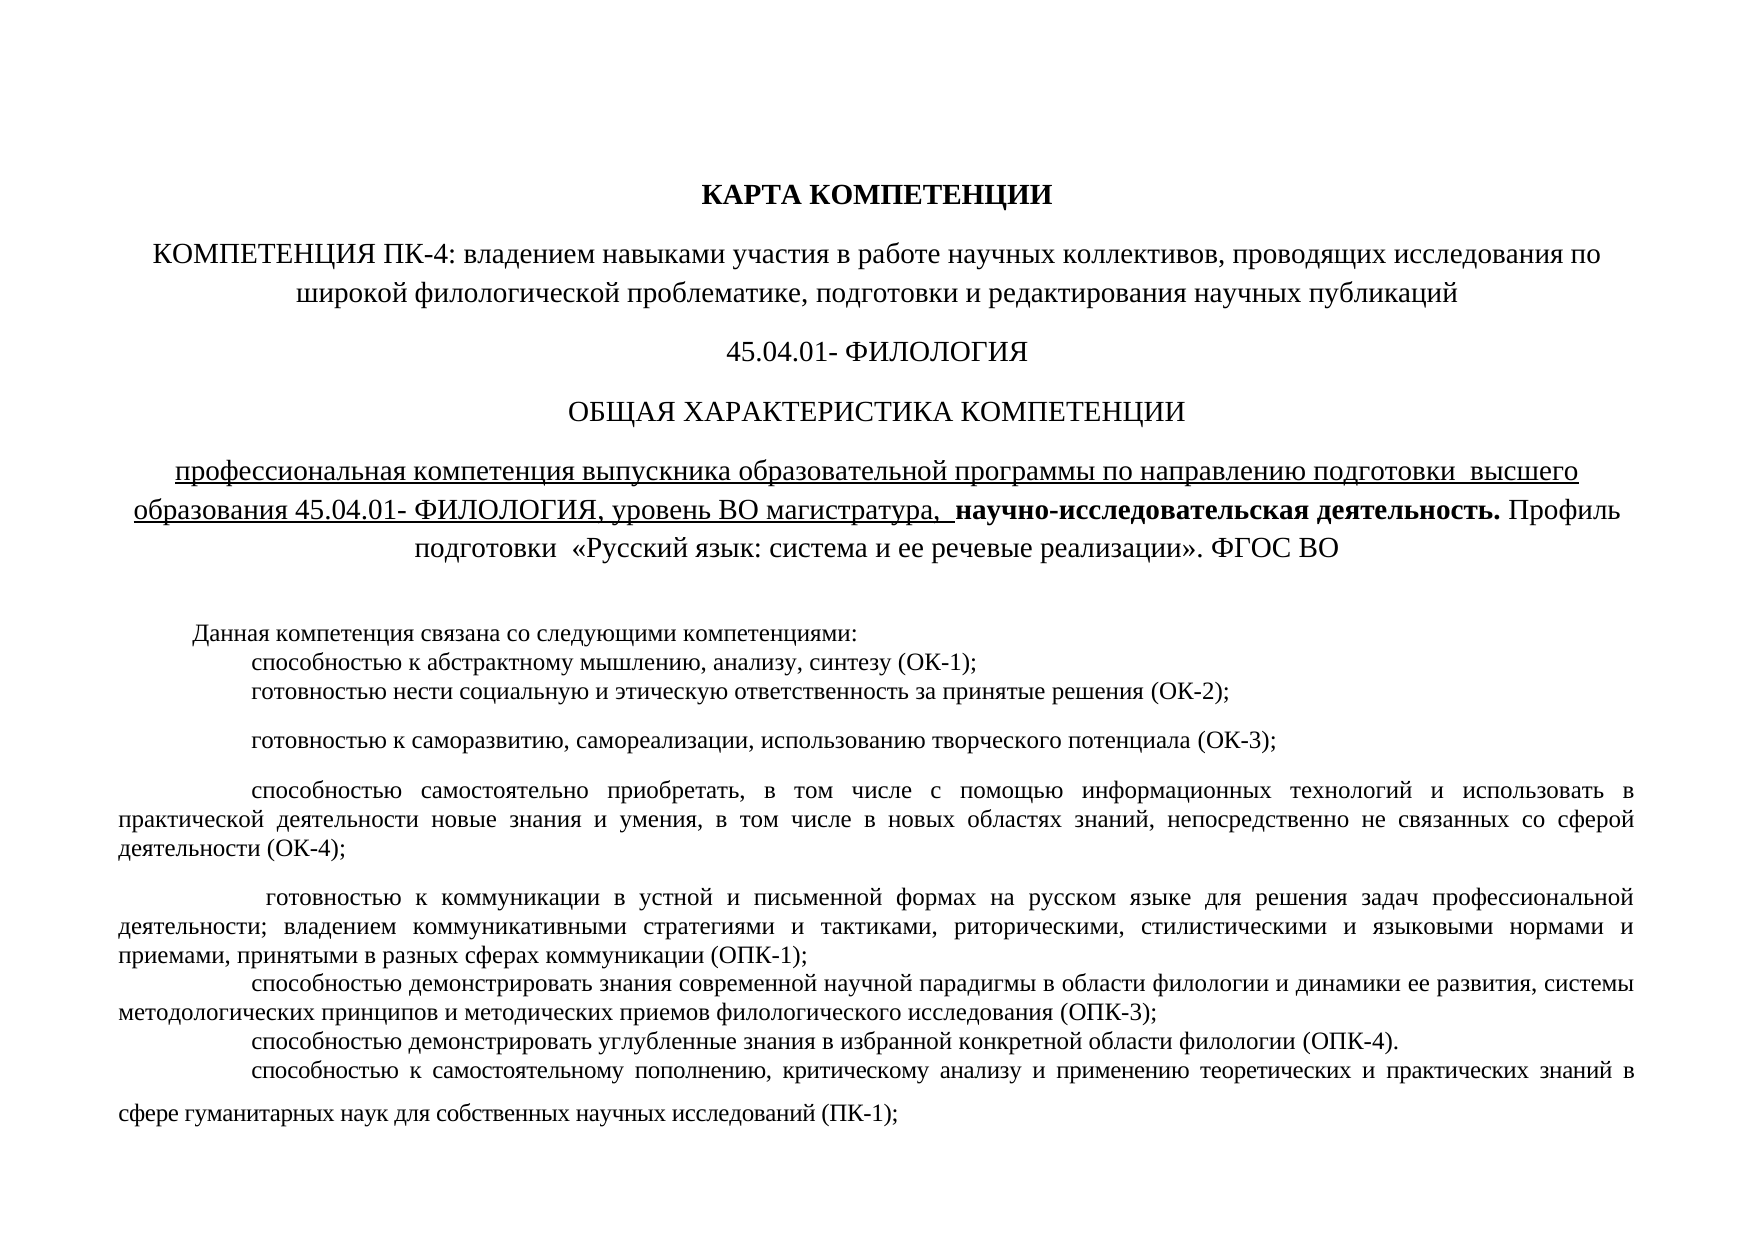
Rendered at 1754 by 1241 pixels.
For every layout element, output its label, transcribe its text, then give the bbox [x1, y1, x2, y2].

text способностью к самостоятельному пополнению, критическому анализу и применению теоретических и практических знаний в сфере гуманитарных наук для собственных научных исследований (ПК-1); [118, 1055, 1636, 1127]
list способностью демонстрировать знания современной научной парадигмы в области филологии и динамики ее развития, системы методологических принципов и методических приемов филологического исследования (ОПК-3); [118, 968, 1636, 1026]
list способностью к абстрактному мышлению, анализу, синтезу (ОК-1); [118, 647, 1636, 676]
text профессиональная компетенция выпускника образовательной программы по направлению подготовки высшего образования 45.04.01- ФИЛОЛОГИЯ, уровень ВО магистратура, научно-исследовательская деятельность. Профиль подготовки «Русский язык: система и ее речевые реализации». ФГОС ВО [118, 453, 1636, 564]
list способностью демонстрировать углубленные знания в избранной конкретной области филологии (ОПК-4). [118, 1026, 1636, 1055]
text способностью самостоятельно приобретать, в том числе с помощью информационных технологий и использовать в практической деятельности новые знания и умения, в том числе в новых областях знаний, непосредственно не связанных со сферой деятельности (ОК-4); [118, 775, 1636, 861]
text готовностью нести социальную и этическую ответственность за принятые решения (ОК-2); [118, 676, 1636, 705]
text готовностью к коммуникации в устной и письменной формах на русском языке для решения задач профессиональной деятельности; владением коммуникативными стратегиями и тактиками, риторическими, стилистическими и языковыми нормами и приемами, принятыми в разных сферах коммуникации (ОПК-1); [118, 882, 1636, 968]
text готовностью к саморазвитию, самореализации, использованию творческого потенциала (ОК-3); [118, 726, 1636, 754]
text КАРТА КОМПЕТЕНЦИИ [118, 177, 1636, 211]
text ОБЩАЯ ХАРАКТЕРИСТИКА КОМПЕТЕНЦИИ [118, 394, 1636, 427]
text КОМПЕТЕНЦИЯ ПК-4: владением навыками участия в работе научных коллективов, проводящих исследования по широкой филологической проблематике, подготовки и редактирования научных публикаций [118, 237, 1636, 309]
text Данная компетенция связана со следующими компетенциями: [118, 618, 1636, 647]
text 45.04.01- ФИЛОЛОГИЯ [118, 334, 1636, 368]
